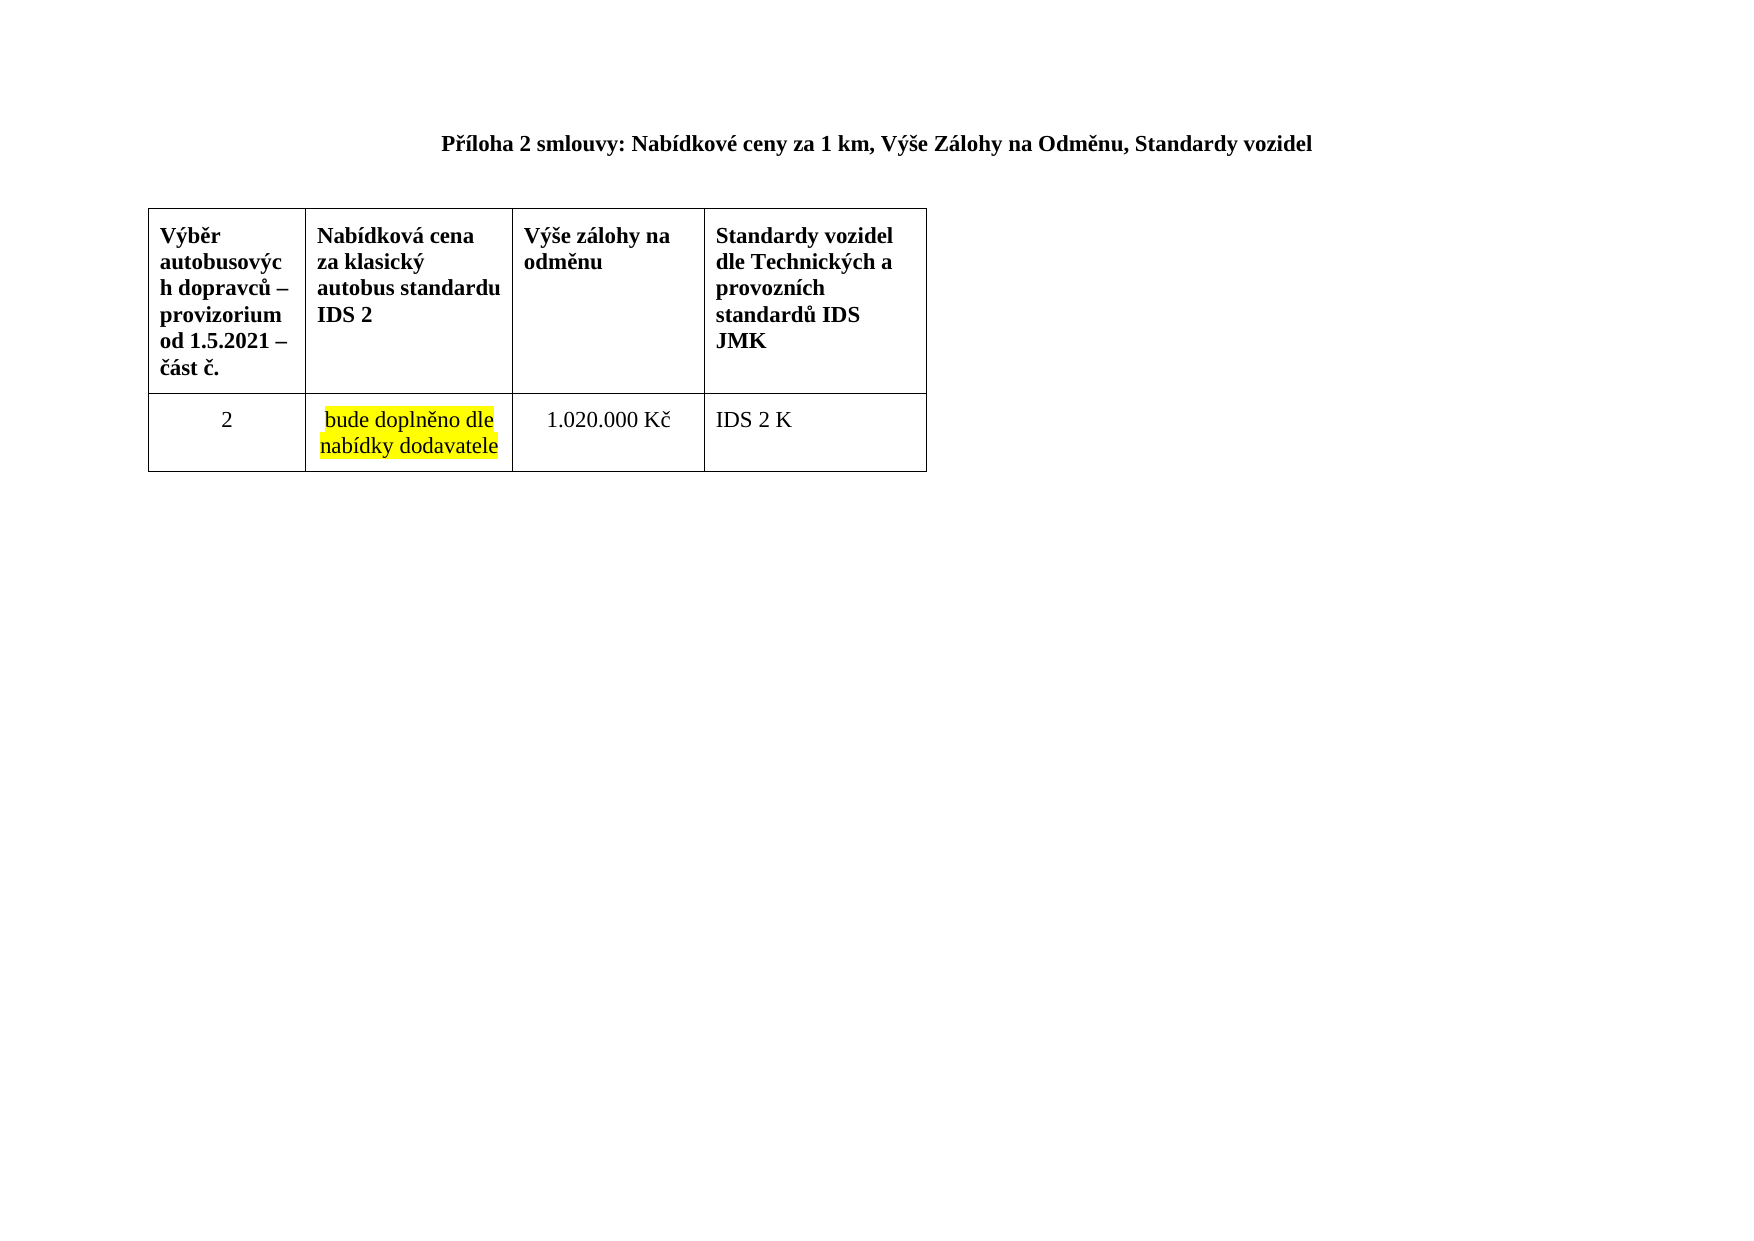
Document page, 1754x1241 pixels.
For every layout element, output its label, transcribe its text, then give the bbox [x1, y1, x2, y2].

table_header Nabídková cena za klasický autobus standardu IDS 2 [306, 209, 512, 392]
table_header Standardy vozidel dle Technických a provozních standardů IDS JMK [705, 209, 926, 392]
table_cell 1.020.000 Kč [513, 394, 704, 471]
table_cell 2 [149, 394, 305, 471]
table_cell bude doplněno dle nabídky dodavatele [306, 394, 512, 471]
table_header Výše zálohy na odměnu [513, 209, 704, 392]
table_header Výběr autobusových dopravců – provizorium od 1.5.2021 – část č. [149, 209, 305, 392]
table_cell IDS 2 K [705, 394, 926, 471]
text Příloha 2 smlouvy: Nabídkové ceny za 1 km, Výše Zálohy na Odměnu, Standardy vozidel [148, 131, 1606, 157]
